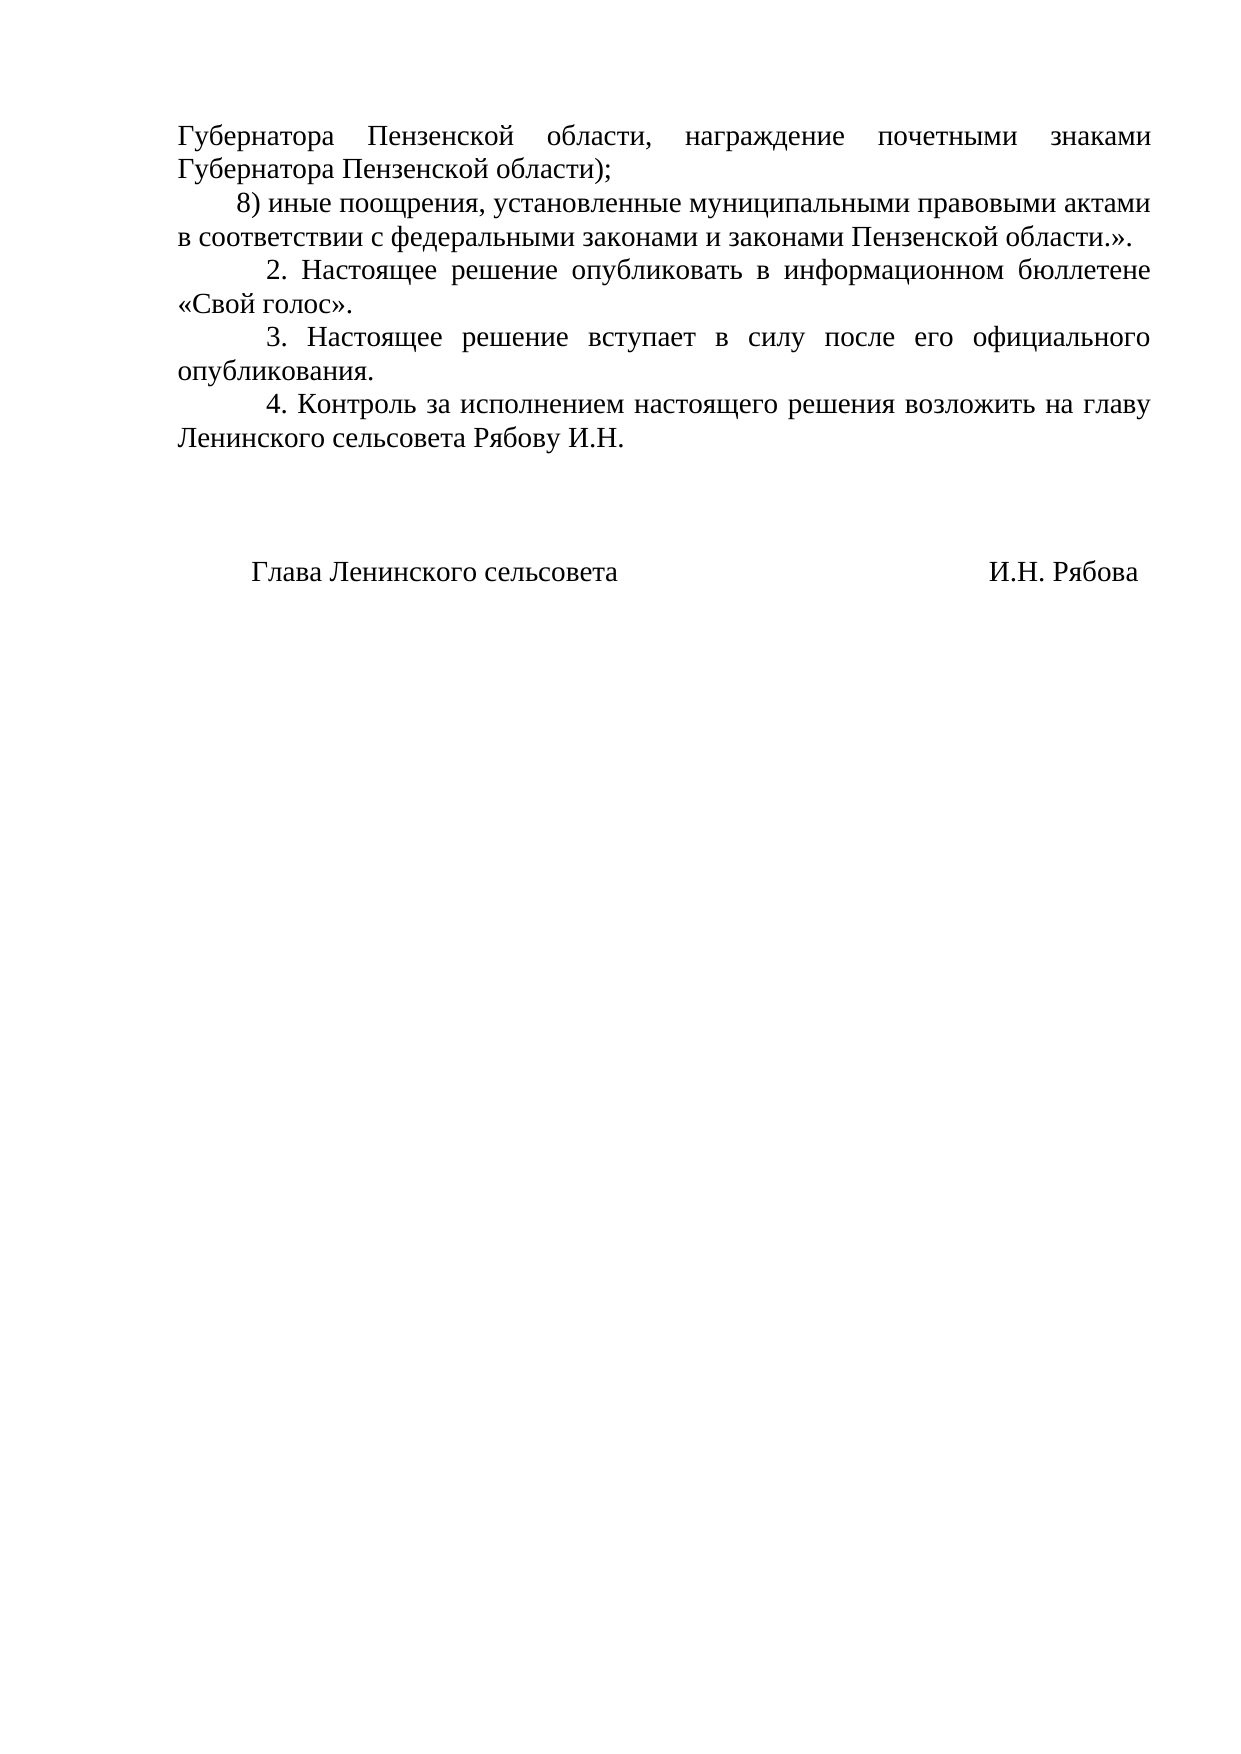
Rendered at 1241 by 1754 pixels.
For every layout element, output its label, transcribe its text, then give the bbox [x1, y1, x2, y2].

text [177, 118, 1152, 185]
text 2. Настоящее решение опубликовать в информационном бюллетене «Свой голос». [177, 252, 1152, 319]
text 4. Контроль за исполнением настоящего решения возложить на главу Ленинского сельсовета Рябову И.Н. [177, 386, 1152, 453]
text Глава Ленинского сельсовета И.Н. Рябова [177, 554, 1152, 588]
text 8) иные поощрения, установленные муниципальными правовыми актами в соответствии с федеральными законами и законами Пензенской области.». [177, 185, 1152, 252]
text 3. Настоящее решение вступает в силу после его официального опубликования. [177, 319, 1152, 386]
